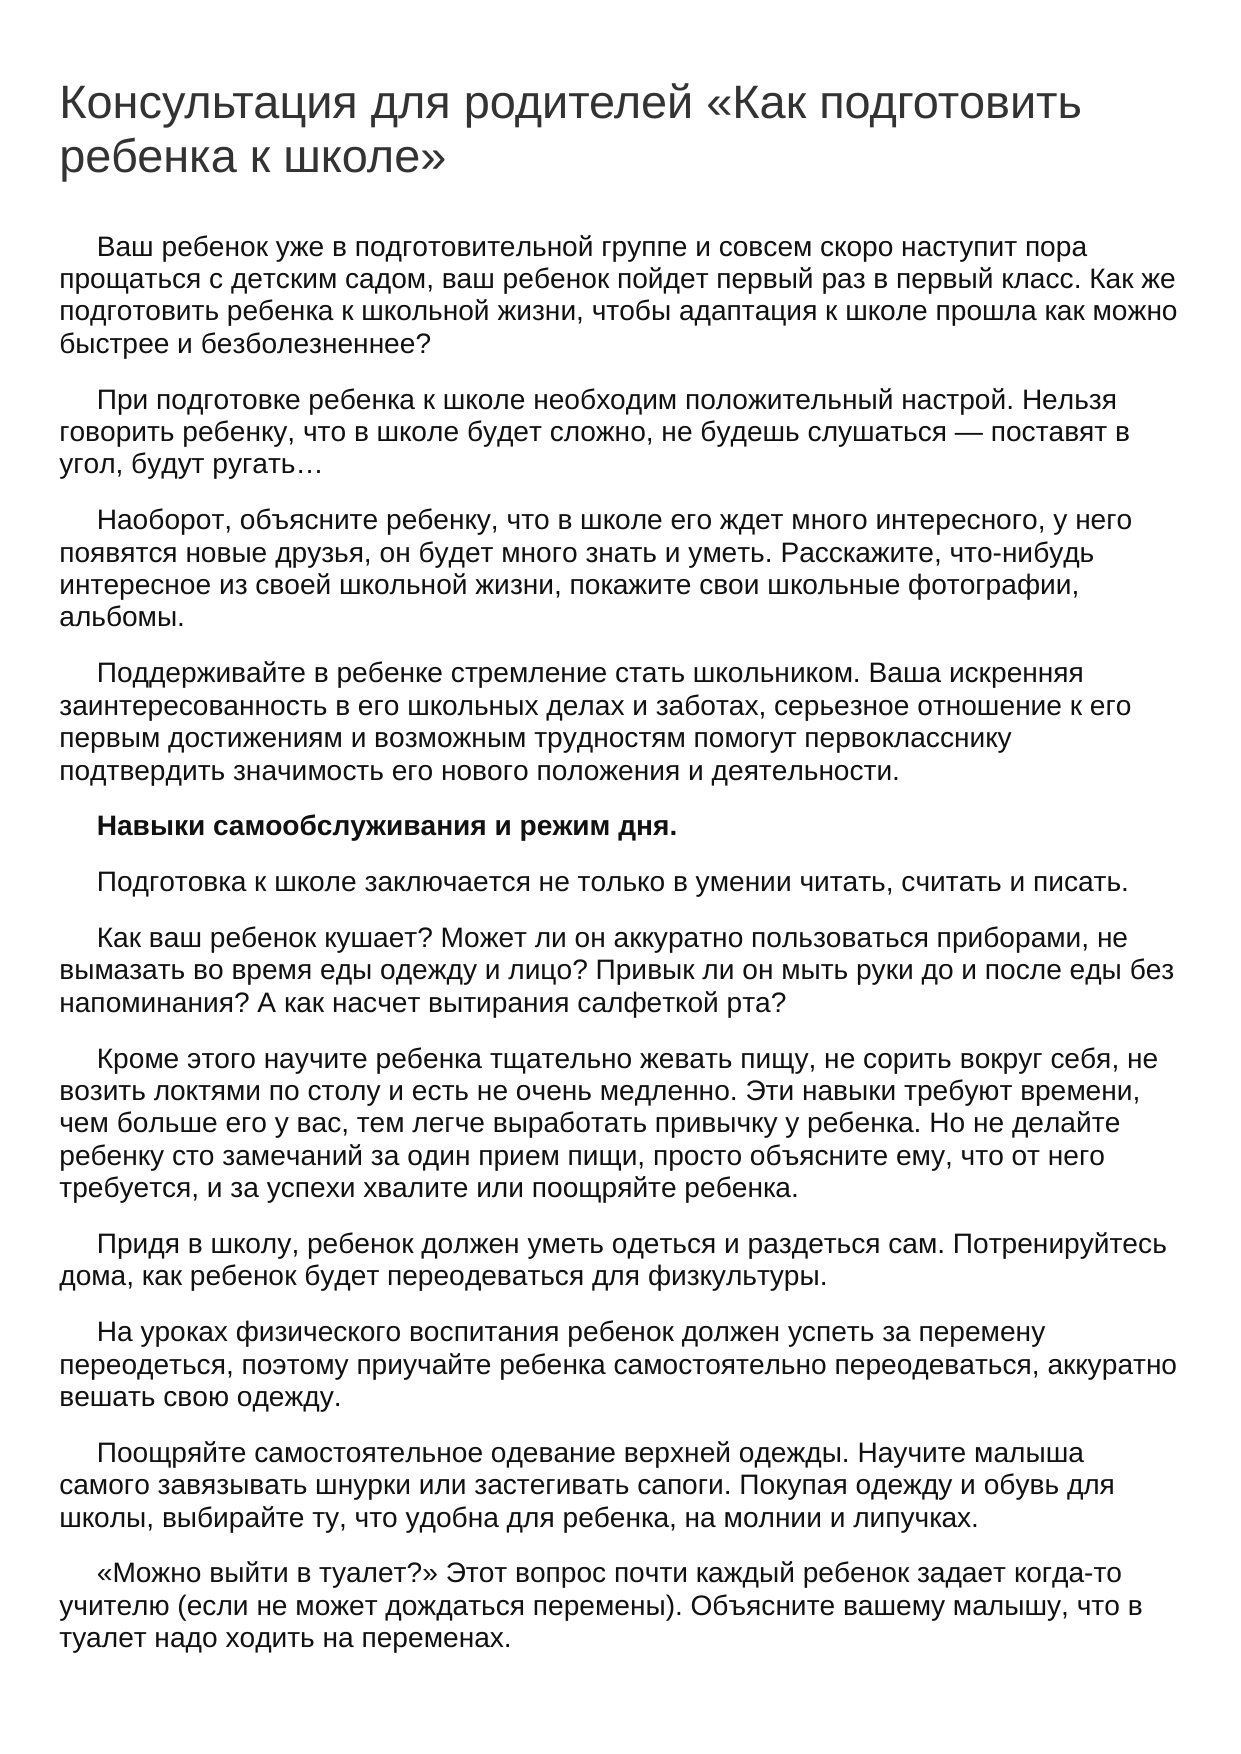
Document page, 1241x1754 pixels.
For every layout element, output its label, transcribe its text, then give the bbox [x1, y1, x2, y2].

text На уроках физического воспитания ребенок должен успеть за перемену переодеться, поэтому приучайте ребенка самостоятельно переодеваться, аккуратно вешать свою одежду. [59, 1315, 1181, 1412]
text При подготовке ребенка к школе необходим положительный настрой. Нельзя говорить ребенку, что в школе будет сложно, не будешь слушаться — поставят в угол, будут ругать… [59, 383, 1181, 480]
text Поддерживайте в ребенке стремление стать школьником. Ваша искренняя заинтересованность в его школьных делах и заботах, серьезное отношение к его первым достижениям и возможным трудностям помогут первокласснику подтвердить значимость его нового положения и деятельности. [59, 656, 1181, 786]
text «Можно выйти в туалет?» Этот вопрос почти каждый ребенок задает когда-то учителю (если не может дождаться перемены). Объясните вашему малышу, что в туалет надо ходить на переменах. [59, 1556, 1181, 1654]
text Кроме этого научите ребенка тщательно жевать пищу, не сорить вокруг себя, не возить локтями по столу и есть не очень медленно. Эти навыки требуют времени, чем больше его у вас, тем легче выработать привычку у ребенка. Но не делайте ребенку cто замечаний за один прием пищи, просто объясните ему, что от него требуется, и за успехи хвалите или поощряйте ребенка. [59, 1042, 1181, 1203]
text Консультация для родителей «Как подготовить ребенка к школе» [59, 75, 1181, 183]
text Ваш ребенок уже в подготовительной группе и совсем скоро наступит пора прощаться с детским садом, ваш ребенок пойдет первый раз в первый класс. Как же подготовить ребенка к школьной жизни, чтобы адаптация к школе прошла как можно быстрее и безболезненнее? [59, 229, 1181, 359]
text Наоборот, объясните ребенку, что в школе его ждет много интересного, у него появятся новые друзья, он будет много знать и уметь. Расскажите, что-нибудь интересное из своей школьной жизни, покажите свои школьные фотографии, альбомы. [59, 503, 1181, 633]
text Навыки самообслуживания и режим дня. [59, 809, 1181, 842]
text Подготовка к школе заключается не только в умении читать, считать и писать. [59, 865, 1181, 897]
text Как ваш ребенок кушает? Может ли он аккуратно пользоваться приборами, не вымазать во время еды одежду и лицо? Привык ли он мыть руки до и после еды без напоминания? А как насчет вытирания салфеткой рта? [59, 921, 1181, 1018]
text Придя в школу, ребенок должен уметь одеться и раздеться cам. Потренируйтесь дома, как ребенок будет переодеваться для физкультуры. [59, 1227, 1181, 1292]
text Поощряйте cамостоятельное одевание верхней одежды. Научите малыша cамого завязывать шнурки или застегивать сапоги. Покупая одежду и обувь для школы, выбирайте ту, что удобна для ребенка, на молнии и липучках. [59, 1436, 1181, 1533]
